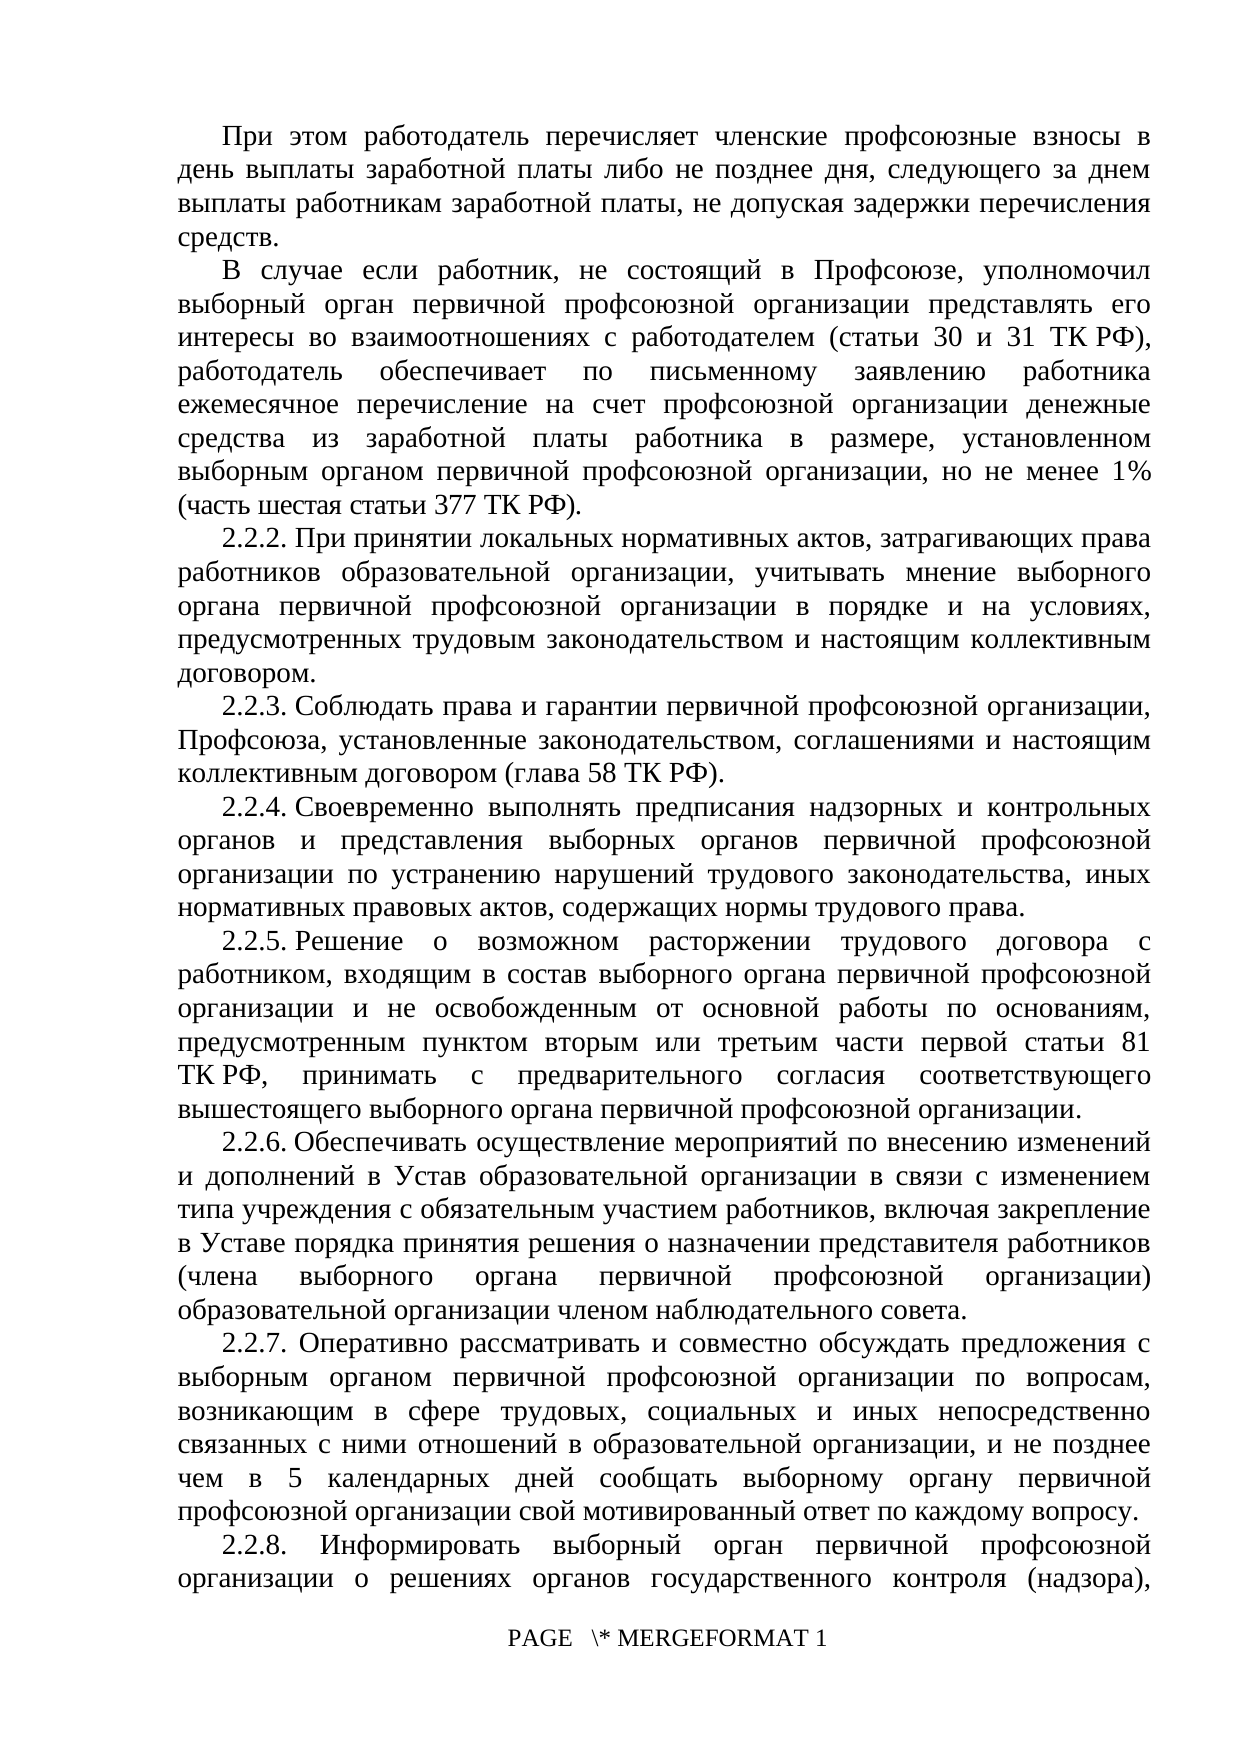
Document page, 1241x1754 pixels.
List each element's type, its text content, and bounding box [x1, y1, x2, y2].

text 2.2.5. Решение о возможном расторжении трудового договора с работником, входящим в состав выборного органа первичной профсоюзной организации и не освобожденным от основной работы по основаниям, предусмотренным пунктом вторым или третьим части первой статьи 81 ТК РФ, принимать с предварительного согласия соответствующего вышестоящего выборного органа первичной профсоюзной организации. [177, 923, 1152, 1124]
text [177, 1527, 1152, 1594]
text 2.2.6. Обеспечивать осуществление мероприятий по внесению изменений и дополнений в Устав образовательной организации в связи с изменением типа учреждения с обязательным участием работников, включая закрепление в Уставе порядка принятия решения о назначении представителя работников (члена выборного органа первичной профсоюзной организации) образовательной организации членом наблюдательного совета. [177, 1124, 1152, 1326]
text 2.2.2. При принятии локальных нормативных актов, затрагивающих права работников образовательной организации, учитывать мнение выборного органа первичной профсоюзной организации в порядке и на условиях, предусмотренных трудовым законодательством и настоящим коллективным договором. [177, 521, 1152, 688]
text В случае если работник, не состоящий в Профсоюзе, уполномочил выборный орган первичной профсоюзной организации представлять его интересы во взаимоотношениях с работодателем (статьи 30 и 31 ТК РФ), работодатель обеспечивает по письменному заявлению работника ежемесячное перечисление на счет профсоюзной организации денежные средства из заработной платы работника в размере, установленном выборным органом первичной профсоюзной организации, но не менее 1% (часть шестая статьи 377 ТК РФ). [177, 252, 1152, 521]
text При этом работодатель перечисляет членские профсоюзные взносы в день выплаты заработной платы либо не позднее дня, следующего за днем выплаты работникам заработной платы, не допуская задержки перечисления средств. [177, 118, 1152, 252]
text 2.2.4. Своевременно выполнять предписания надзорных и контрольных органов и представления выборных органов первичной профсоюзной организации по устранению нарушений трудового законодательства, иных нормативных правовых актов, содержащих нормы трудового права. [177, 789, 1152, 923]
text 2.2.7. Оперативно рассматривать и совместно обсуждать предложения с выборным органом первичной профсоюзной организации по вопросам, возникающим в сфере трудовых, социальных и иных непосредственно связанных с ними отношений в образовательной организации, и не позднее чем в 5 календарных дней сообщать выборному органу первичной профсоюзной организации свой мотивированный ответ по каждому вопросу. [177, 1326, 1152, 1527]
text 2.2.3. Соблюдать права и гарантии первичной профсоюзной организации, Профсоюза, установленные законодательством, соглашениями и настоящим коллективным договором (глава 58 ТК РФ). [177, 688, 1152, 789]
